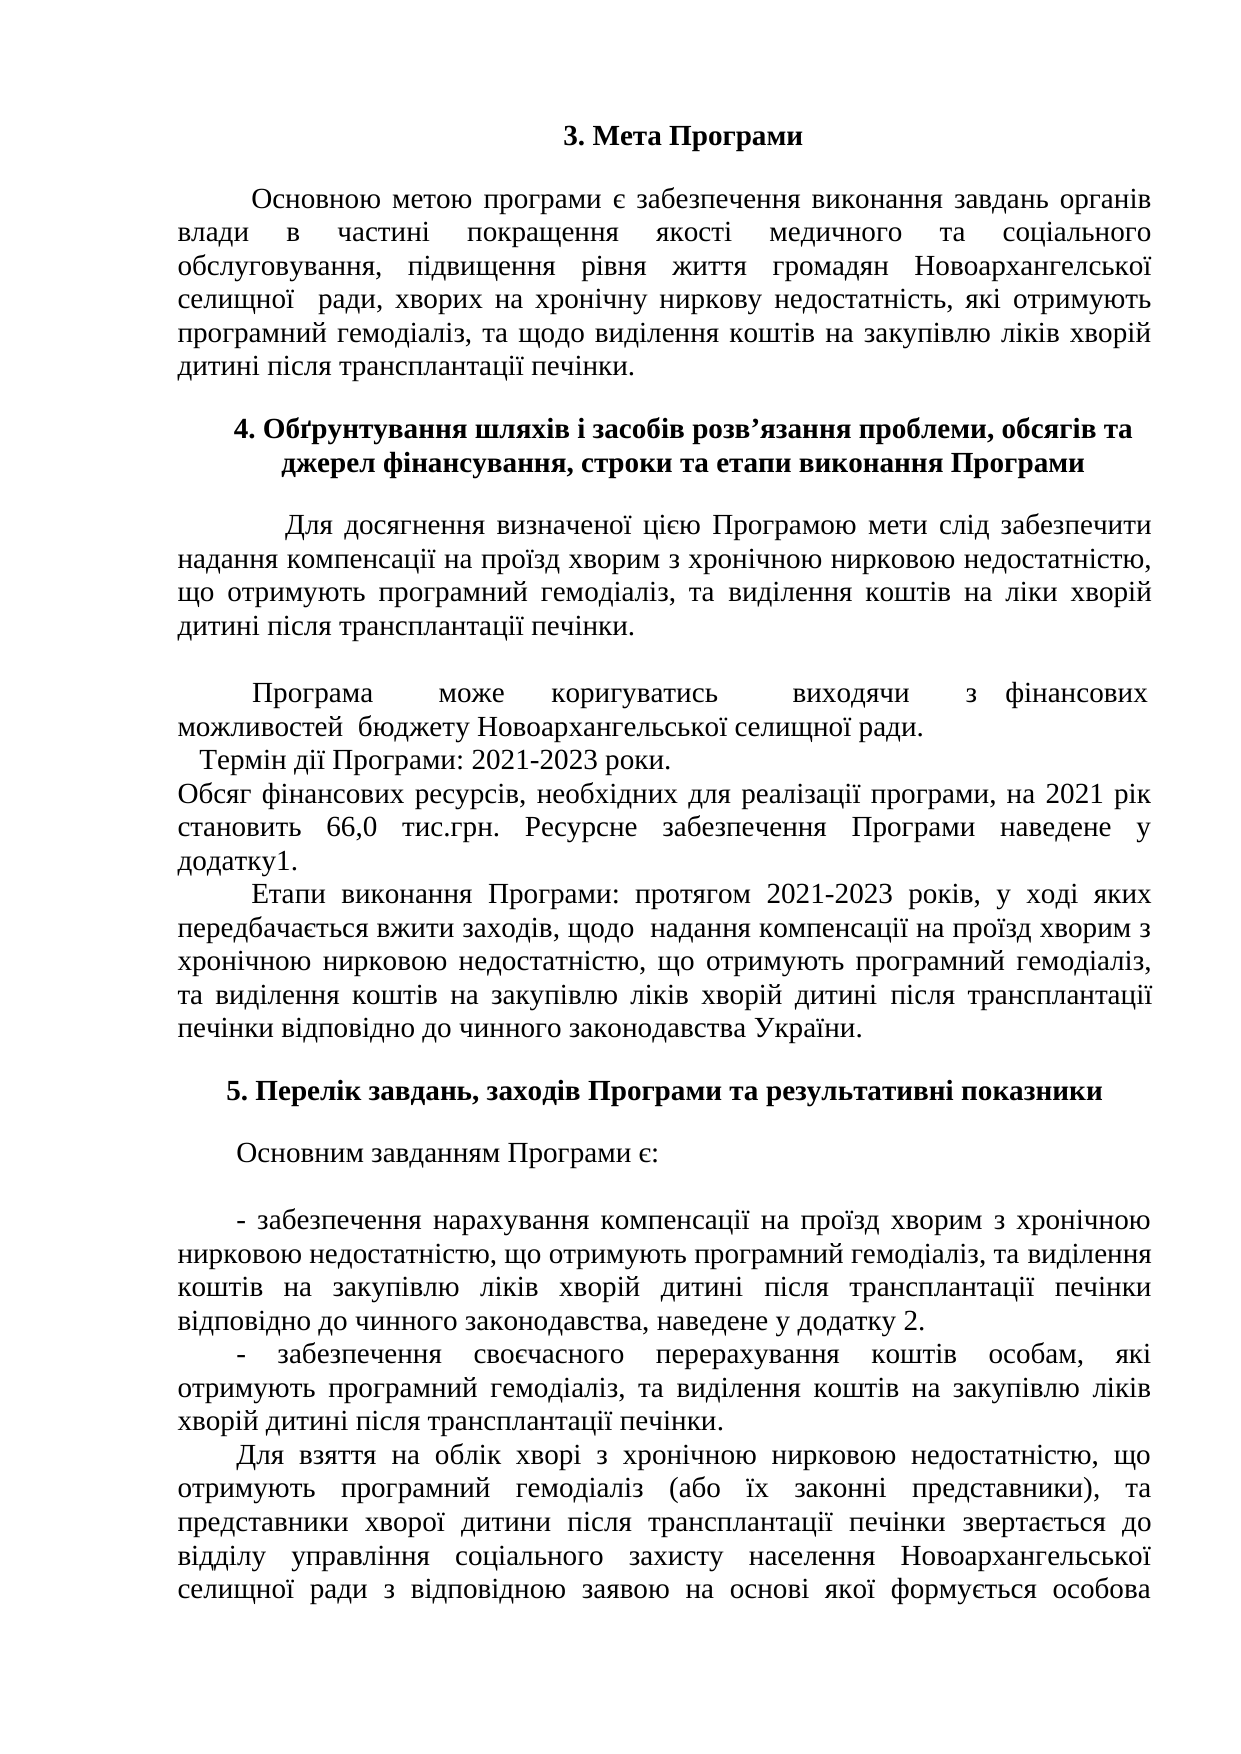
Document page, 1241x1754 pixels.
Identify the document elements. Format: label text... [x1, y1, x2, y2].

text 4. Обґрунтування шляхів і засобів розв’язання проблеми, обсягів та джерел фінансування, строки та етапи виконання Програми [215, 411, 1152, 478]
text 5. Перелік завдань, заходів Програми та результативні показники [177, 1073, 1152, 1106]
text Для досягнення визначеної цією Програмою мети слід забезпечити надання компенсації на проїзд хворим з хронічною нирковою недостатністю, що отримують програмний гемодіаліз, та виділення коштів на ліки хворій дитині після трансплантації печінки. [177, 507, 1152, 642]
text Термін дії Програми: 2021-2023 роки. [177, 742, 1152, 776]
text Етапи виконання Програми: протягом 2021-2023 років, у ході яких передбачається вжити заходів, щодо надання компенсації на проїзд хворим з хронічною нирковою недостатністю, що отримують програмний гемодіаліз, та виділення коштів на закупівлю ліків хворій дитині після трансплантації печінки відповідно до чинного законодавства України. [177, 876, 1152, 1044]
text Основним завданням Програми є: [177, 1135, 1152, 1169]
text Програма може коригуватись виходячи з фінансових можливостей бюджету Новоархангельської селищної ради. [177, 675, 1152, 742]
text Основною метою програми є забезпечення виконання завдань органів влади в частині покращення якості медичного та соціального обслуговування, підвищення рівня життя громадян Новоархангелської селищної ради, хворих на хронічну ниркову недостатність, які отримують програмний гемодіаліз, та щодо виділення коштів на закупівлю ліків хворій дитині після трансплантації печінки. [177, 181, 1152, 382]
text - забезпечення своєчасного перерахування коштів особам, які отримують програмний гемодіаліз, та виділення коштів на закупівлю ліків хворій дитині після трансплантації печінки. [177, 1336, 1152, 1437]
text 3. Мета Програми [215, 118, 1152, 152]
text Обсяг фінансових ресурсів, необхідних для реалізації програми, на 2021 рік становить 66,0 тис.грн. Ресурсне забезпечення Програми наведене у додатку1. [177, 776, 1152, 876]
text - забезпечення нарахування компенсації на проїзд хворим з хронічною нирковою недостатністю, що отримують програмний гемодіаліз, та виділення коштів на закупівлю ліків хворій дитині після трансплантації печінки відповідно до чинного законодавства, наведене у додатку 2. [177, 1202, 1152, 1336]
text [177, 1437, 1152, 1605]
